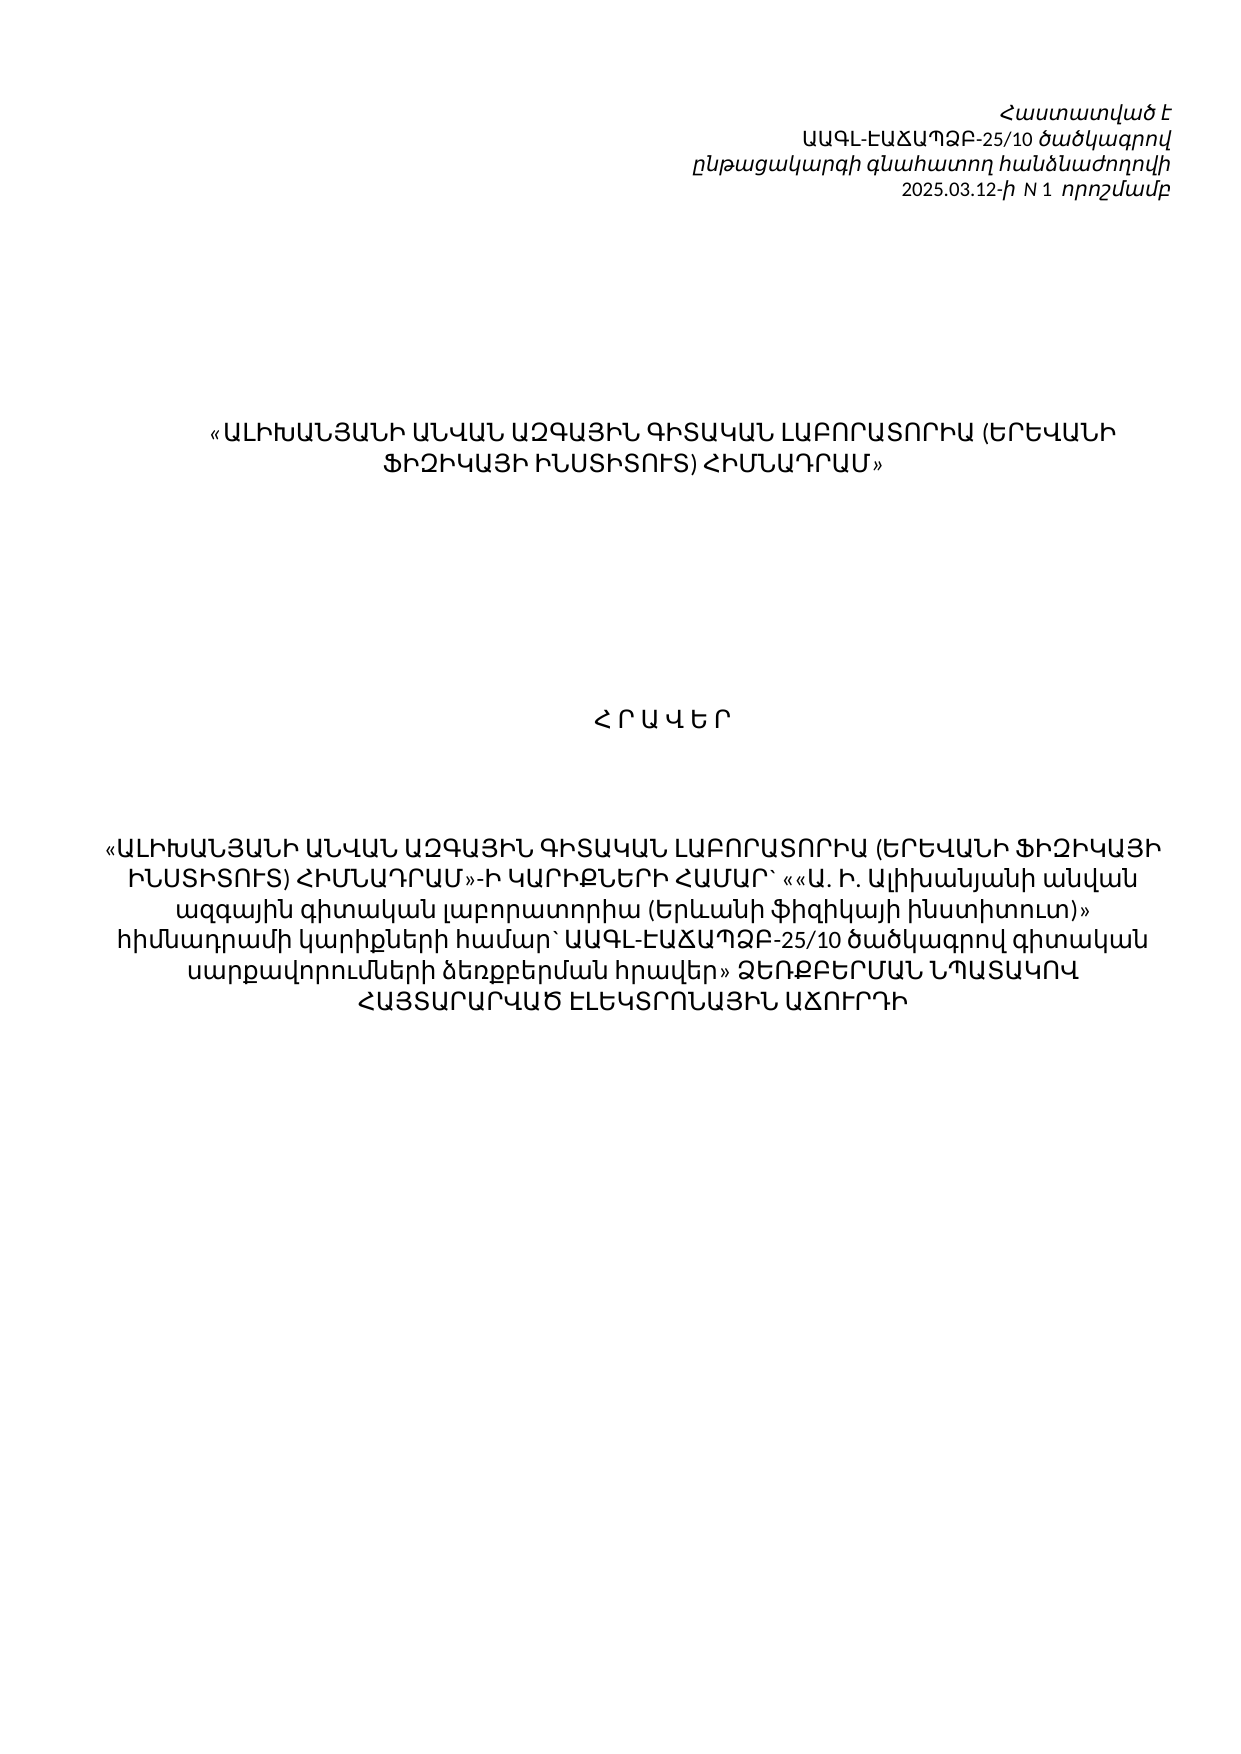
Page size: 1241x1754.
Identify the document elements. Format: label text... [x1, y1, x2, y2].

text ընթացակարգի գնահատող հանձնաժողովի [94, 151, 1171, 177]
text Հ Ր Ա Վ Ե Ր [94, 704, 1172, 734]
text 2025.03.12 -ի N 1 որոշմամբ [94, 177, 1171, 202]
text «ԱԼԻԽԱՆՅԱՆԻ ԱՆՎԱՆ ԱԶԳԱՅԻՆ ԳԻՏԱԿԱՆ ԼԱԲՈՐԱՏՈՐԻԱ (ԵՐԵՎԱՆԻ ՖԻԶԻԿԱՅԻ ԻՆՍՏԻՏՈՒՏ) ՀԻՄՆԱԴՐԱՄ»-Ի ԿԱՐԻՔՆԵՐԻ ՀԱՄԱՐ` ««Ա. Ի. Ալիխանյանի անվան ազգային գիտական լաբորատորիա (Երևանի ֆիզիկայի ինստիտուտ)» հիմնադրամի կարիքների համար` ԱԱԳԼ-ԷԱՃԱՊՁԲ-25/10 ծածկագրով գիտական սարքավորումների ձեռքբերման հրավեր» ՁԵՌՔԲԵՐՄԱՆ ՆՊԱՏԱԿՈՎ ՀԱՅՏԱՐԱՐՎԱԾ ԷԼԵԿՏՐՈՆԱՅԻՆ ԱՃՈՒՐԴԻ [94, 833, 1172, 1016]
text « ԱԼԻԽԱՆՅԱՆԻ ԱՆՎԱՆ ԱԶԳԱՅԻՆ ԳԻՏԱԿԱՆ ԼԱԲՈՐԱՏՈՐԻԱ (ԵՐԵՎԱՆԻ ՖԻԶԻԿԱՅԻ ԻՆՍՏԻՏՈՒՏ) ՀԻՄՆԱԴՐԱՄ» [94, 417, 1172, 478]
text Հաստատված է [94, 100, 1171, 126]
text ԱԱԳԼ-ԷԱՃԱՊՁԲ-25/10 ծածկագրով [94, 126, 1171, 151]
